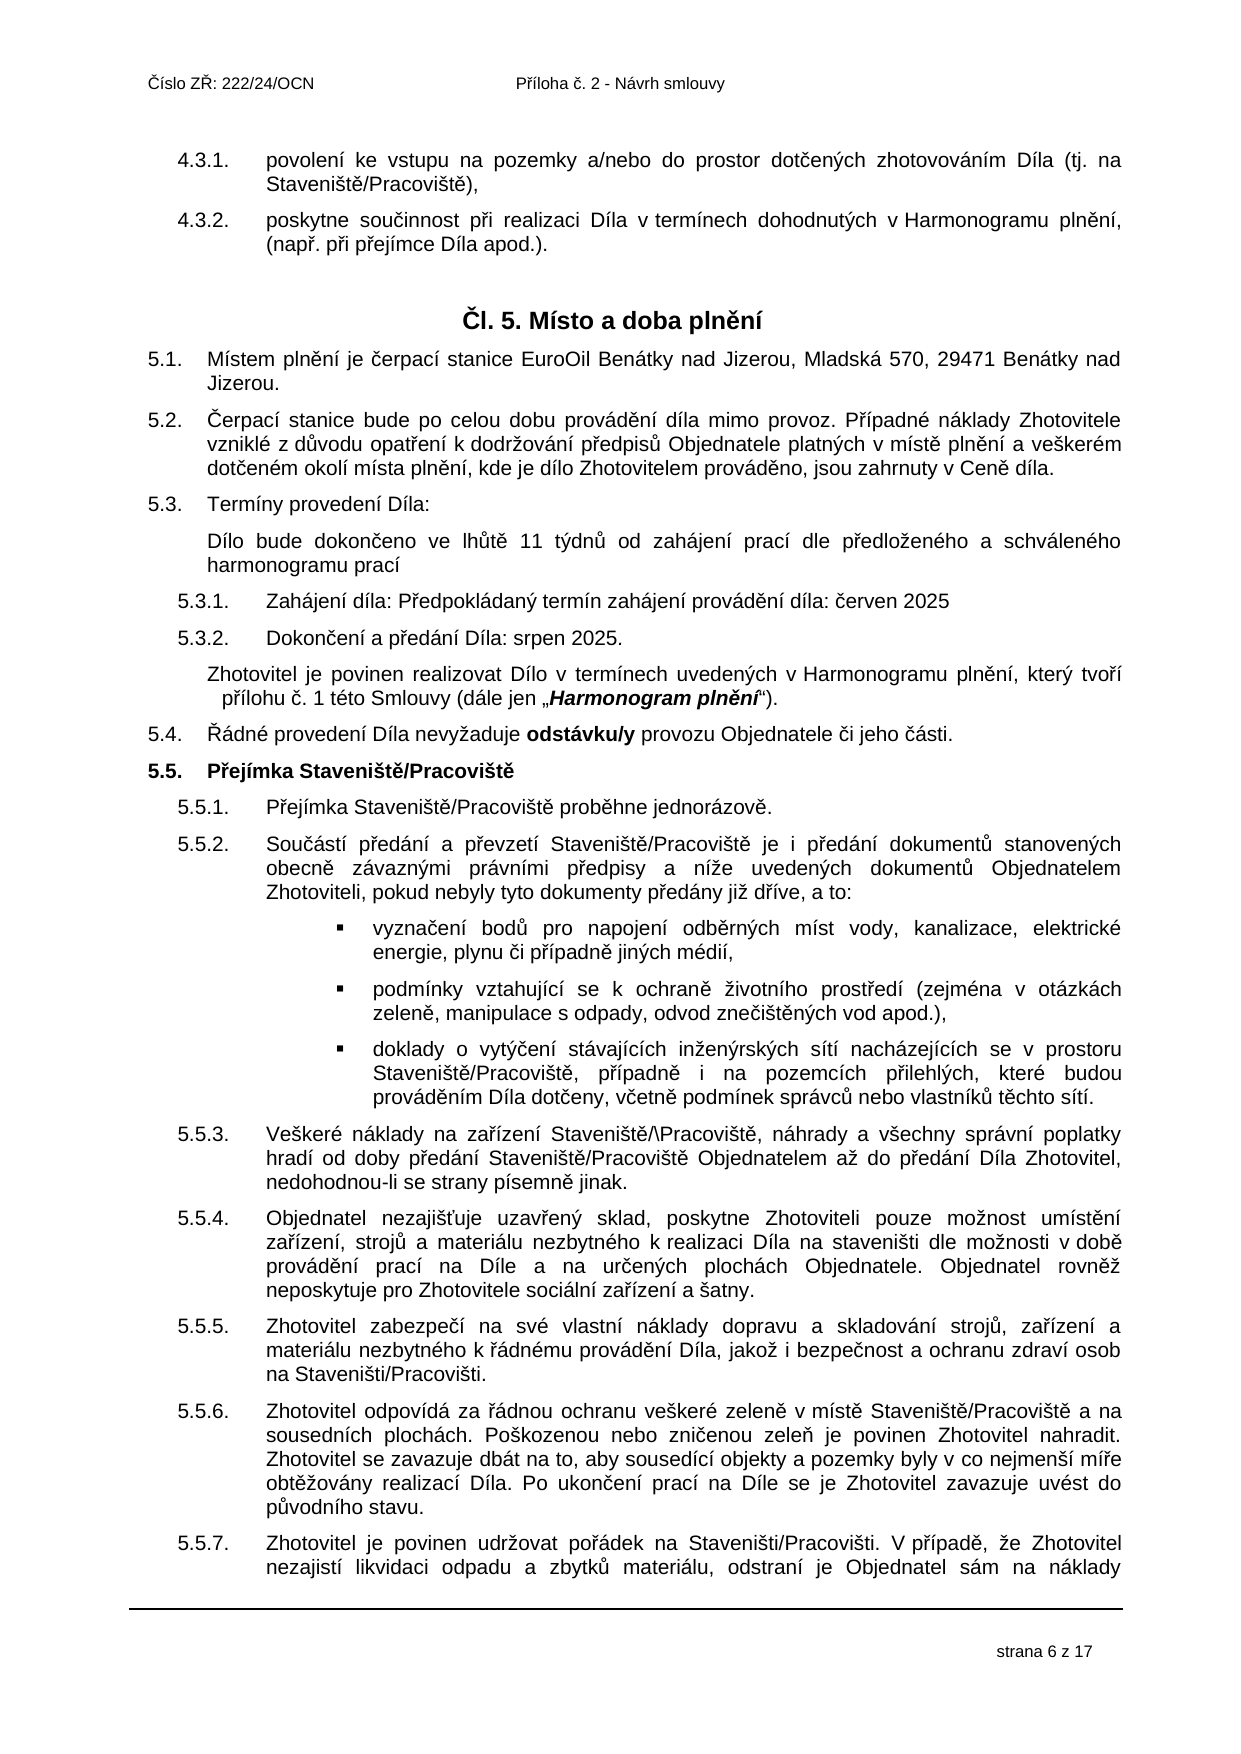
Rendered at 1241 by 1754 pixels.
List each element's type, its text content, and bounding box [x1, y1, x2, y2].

text Zahájení díla: Předpokládaný termín zahájení provádění díla: červen 2025 [177, 589, 1122, 613]
list vyznačení bodů pro napojení odběrných míst vody, kanalizace, elektrické energie, plynu či případně jiných médií, [335, 916, 1122, 964]
text Místo a doba plnění [102, 306, 1122, 335]
list doklady o vytýčení stávajících inženýrských sítí nacházejících se v prostoru Staveniště/Pracoviště, případně i na pozemcích přilehlých, které budou prováděním Díla dotčeny, včetně podmínek správců nebo vlastníků těchto sítí. [335, 1037, 1122, 1109]
text Čerpací stanice bude po celou dobu provádění díla mimo provoz. Případné náklady Zhotovitele vzniklé z důvodu opatření k dodržování předpisů Objednatele platných v místě plnění a veškerém dotčeném okolí místa plnění, kde je dílo Zhotovitelem prováděno, jsou zahrnuty v Ceně díla. [148, 408, 1122, 479]
list podmínky vztahující se k ochraně životního prostředí (zejména v otázkách zeleně, manipulace s odpady, odvod znečištěných vod apod.), [335, 977, 1122, 1024]
list Zhotovitel je povinen realizovat Dílo v termínech uvedených v Harmonogramu plnění, který tvoří přílohu č. 1 této Smlouvy (dále jen „Harmonogram plnění“). [207, 662, 1122, 710]
text Přejímka Staveniště/Pracoviště [148, 759, 1122, 783]
text Zhotovitel zabezpečí na své vlastní náklady dopravu a skladování strojů, zařízení a materiálu nezbytného k řádnému provádění Díla, jakož i bezpečnost a ochranu zdraví osob na Staveništi/Pracovišti. [177, 1314, 1122, 1386]
text Řádné provedení Díla nevyžaduje odstávku/y provozu Objednatele či jeho části. [148, 722, 1122, 746]
text Termíny provedení Díla: [148, 492, 1122, 516]
text Přejímka Staveniště/Pracoviště proběhne jednorázově. [177, 795, 1122, 819]
text Zhotovitel odpovídá za řádnou ochranu veškeré zeleně v místě Staveniště/Pracoviště a na sousedních plochách. Poškozenou nebo zničenou zeleň je povinen Zhotovitel nahradit. Zhotovitel se zavazuje dbát na to, aby sousedící objekty a pozemky byly v co nejmenší míře obtěžovány realizací Díla. Po ukončení prací na Díle se je Zhotovitel zavazuje uvést do původního stavu. [177, 1399, 1122, 1518]
text Objednatel nezajišťuje uzavřený sklad, poskytne Zhotoviteli pouze možnost umístění zařízení, strojů a materiálu nezbytného k realizaci Díla na staveništi dle možnosti v době provádění prací na Díle a na určených plochách Objednatele. Objednatel rovněž neposkytuje pro Zhotovitele sociální zařízení a šatny. [177, 1206, 1122, 1302]
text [177, 1531, 1122, 1579]
text Veškeré náklady na zařízení Staveniště/\Pracoviště, náhrady a všechny správní poplatky hradí od doby předání Staveniště/Pracoviště Objednatelem až do předání Díla Zhotovitel, nedohodnou-li se strany písemně jinak. [177, 1122, 1122, 1193]
text povolení ke vstupu na pozemky a/nebo do prostor dotčených zhotovováním Díla (tj. na Staveniště/Pracoviště), [177, 148, 1122, 196]
text Dokončení a předání Díla: srpen 2025. [177, 625, 1122, 649]
text poskytne součinnost při realizaci Díla v termínech dohodnutých v Harmonogramu plnění, (např. při přejímce Díla apod.). [177, 208, 1122, 256]
text Součástí předání a převzetí Staveniště/Pracoviště je i předání dokumentů stanovených obecně závaznými právními předpisy a níže uvedených dokumentů Objednatelem Zhotoviteli, pokud nebyly tyto dokumenty předány již dříve, a to: [177, 832, 1122, 903]
text Místem plnění je čerpací stanice EuroOil Benátky nad Jizerou, Mladská 570, 29471 Benátky nad Jizerou. [148, 347, 1122, 395]
list Dílo bude dokončeno ve lhůtě 11 týdnů od zahájení prací dle předloženého a schváleného harmonogramu prací [207, 528, 1122, 576]
